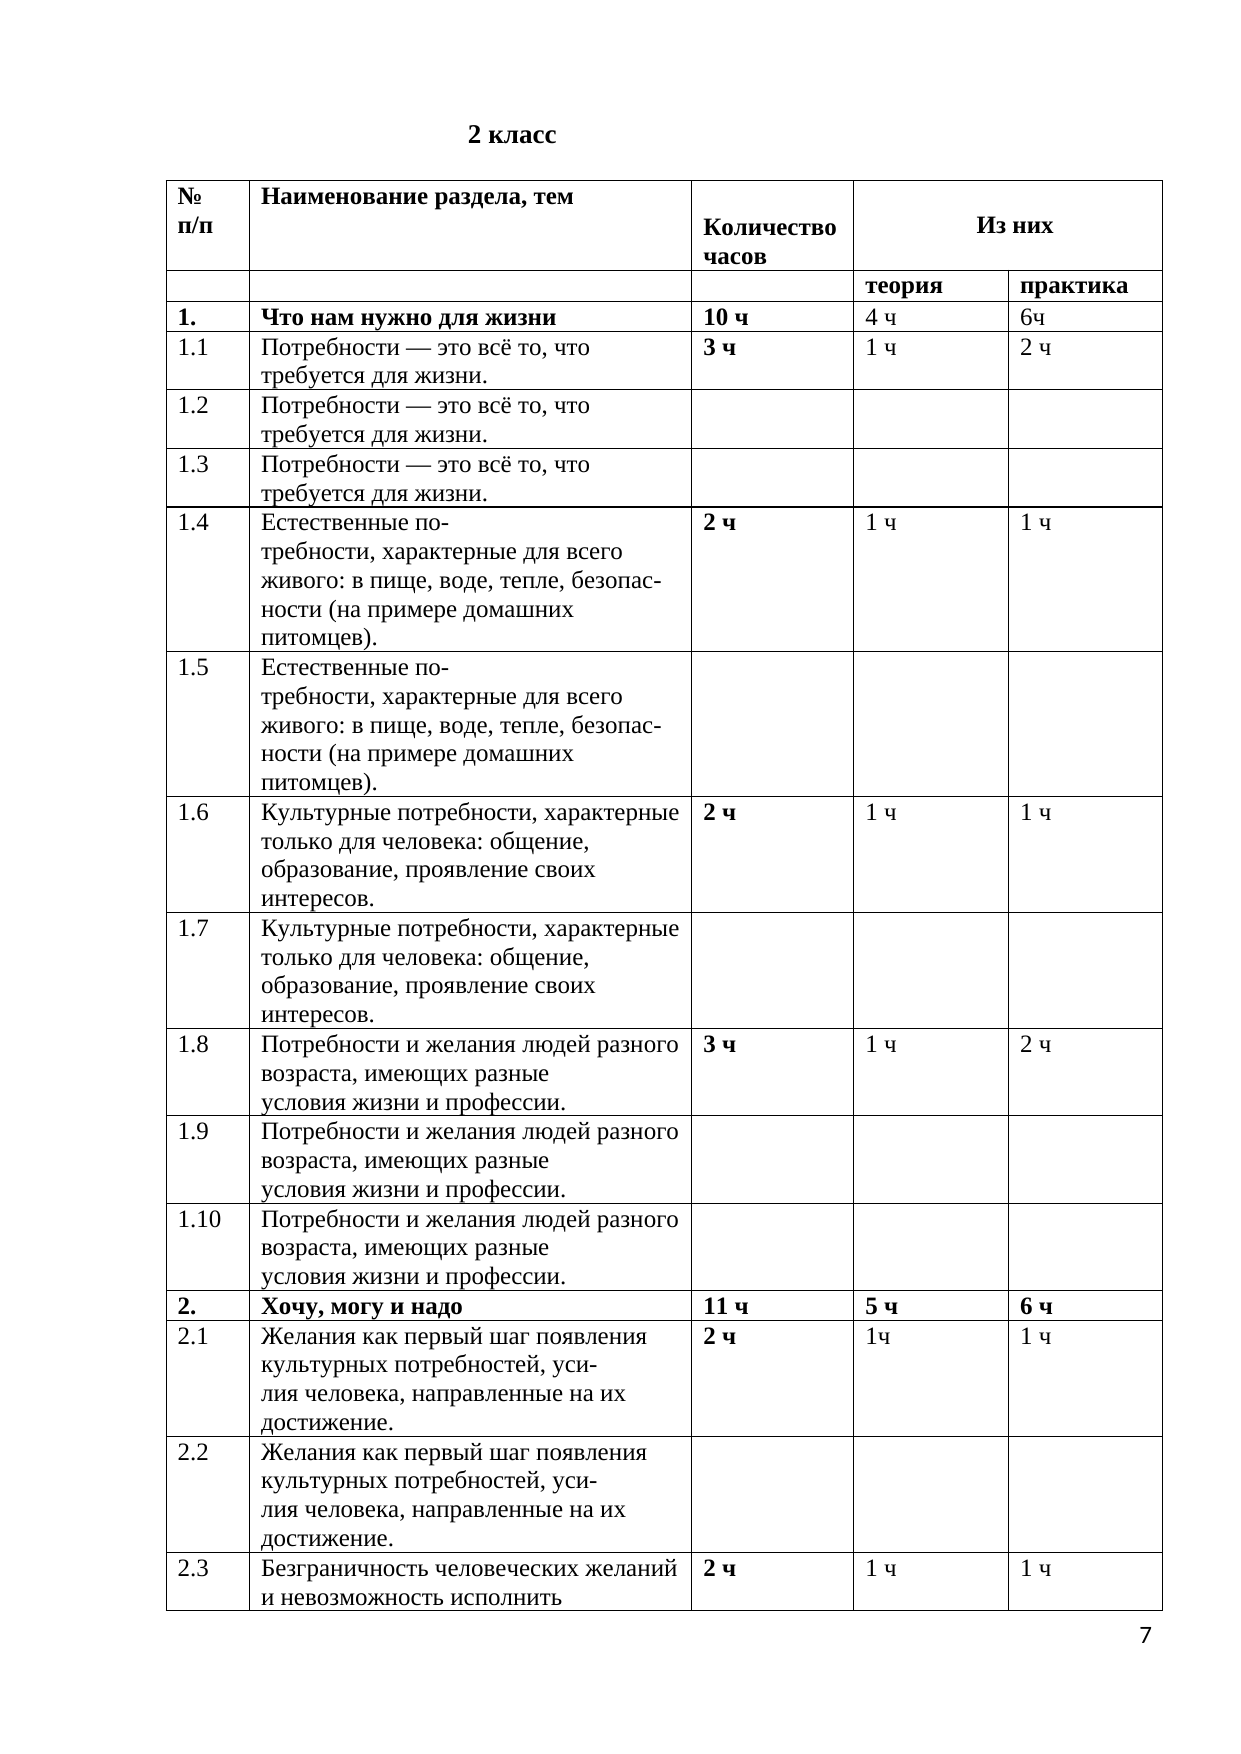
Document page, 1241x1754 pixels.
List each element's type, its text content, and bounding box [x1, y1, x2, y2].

table_cell 1.9 [167, 1116, 249, 1203]
table_cell 2 ч [1009, 1029, 1162, 1115]
table_cell Потребности — это всё то, что требуется для жизни. [250, 449, 691, 506]
table_cell 1 ч [854, 332, 1008, 389]
table_cell 1.8 [167, 1029, 249, 1115]
table_cell Потребности — это всё то, что требуется для жизни. [250, 390, 691, 448]
table_cell 1.3 [167, 449, 249, 506]
table_cell 1 ч [1009, 797, 1162, 912]
table_cell 2 ч [692, 508, 853, 651]
table_cell 2 ч [692, 1553, 853, 1610]
table_cell [1009, 652, 1162, 796]
table_cell 2 ч [692, 1321, 853, 1436]
table_cell Потребности — это всё то, что требуется для жизни. [250, 332, 691, 389]
table_cell [692, 390, 853, 448]
table_cell [1009, 1204, 1162, 1290]
table_cell Желания как первый шаг появления культурных потребностей, уси- лия человека, направленные на их достижение. [250, 1437, 691, 1552]
table_cell 1.2 [167, 390, 249, 448]
table_cell 1ч [854, 1321, 1008, 1436]
table_cell [692, 449, 853, 506]
table_cell 2. [167, 1291, 249, 1320]
table_cell 1.1 [167, 332, 249, 389]
table_cell [692, 1116, 853, 1203]
table_cell 1.10 [167, 1204, 249, 1290]
table_cell 2 ч [1009, 332, 1162, 389]
table_cell 2 ч [692, 797, 853, 912]
table_cell [1009, 449, 1162, 506]
table_cell Естественные по- требности, характерные для всего живого: в пище, воде, тепле, безопас- ности (на примере домашних питомцев). [250, 508, 691, 651]
table_cell Что нам нужно для жизни [250, 302, 691, 331]
table_cell [692, 1204, 853, 1290]
table_cell 6 ч [1009, 1291, 1162, 1320]
table_cell 2.2 [167, 1437, 249, 1552]
table_cell [250, 271, 691, 301]
table_header Наименование раздела, тем [250, 181, 691, 269]
table_cell [854, 449, 1008, 506]
table_cell 1. [167, 302, 249, 331]
table_header № п/п [167, 181, 249, 269]
table_cell 4 ч [854, 302, 1008, 331]
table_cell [250, 1553, 691, 1610]
table_cell практика [1009, 271, 1162, 301]
table_cell [1009, 390, 1162, 448]
table_cell [167, 271, 249, 301]
table_cell [854, 913, 1008, 1028]
table_cell Естественные по- требности, характерные для всего живого: в пище, воде, тепле, безопас- ности (на примере домашних питомцев). [250, 652, 691, 796]
table_cell [692, 271, 853, 301]
table_cell Потребности и желания людей разного возраста, имеющих разные условия жизни и профессии. [250, 1204, 691, 1290]
table_cell 3 ч [692, 1029, 853, 1115]
text 2 класс [177, 118, 1152, 149]
table_cell 1.7 [167, 913, 249, 1028]
table_cell [854, 1116, 1008, 1203]
table_cell 1 ч [854, 1553, 1008, 1610]
table_cell 1.6 [167, 797, 249, 912]
table_cell [692, 652, 853, 796]
table_cell 1 ч [854, 1029, 1008, 1115]
table_cell [854, 1204, 1008, 1290]
table_header Из них [854, 181, 1162, 269]
table_cell Культурные потребности, характерные только для человека: общение, образование, проявление своих интересов. [250, 913, 691, 1028]
table_cell Потребности и желания людей разного возраста, имеющих разные условия жизни и профессии. [250, 1029, 691, 1115]
table_cell Хочу, могу и надо [250, 1291, 691, 1320]
table_cell [692, 913, 853, 1028]
table_cell 1.4 [167, 508, 249, 651]
table_cell 1 ч [1009, 508, 1162, 651]
table_cell [1009, 1116, 1162, 1203]
table_cell 1.5 [167, 652, 249, 796]
table_cell 5 ч [854, 1291, 1008, 1320]
table_cell 11 ч [692, 1291, 853, 1320]
table_cell Желания как первый шаг появления культурных потребностей, уси- лия человека, направленные на их достижение. [250, 1321, 691, 1436]
table_cell Потребности и желания людей разного возраста, имеющих разные условия жизни и профессии. [250, 1116, 691, 1203]
table_cell 1 ч [1009, 1553, 1162, 1610]
table_cell [692, 1437, 853, 1552]
table_cell 1 ч [1009, 1321, 1162, 1436]
table_cell 1 ч [854, 508, 1008, 651]
table_cell [854, 1437, 1008, 1552]
table_cell Культурные потребности, характерные только для человека: общение, образование, проявление своих интересов. [250, 797, 691, 912]
table_cell [1009, 1437, 1162, 1552]
table_cell 2.3 [167, 1553, 249, 1610]
table_cell 10 ч [692, 302, 853, 331]
table_cell [1009, 913, 1162, 1028]
table_cell 6ч [1009, 302, 1162, 331]
table_cell [854, 652, 1008, 796]
table_cell 3 ч [692, 332, 853, 389]
table_cell [854, 390, 1008, 448]
table_cell 1 ч [854, 797, 1008, 912]
table_cell теория [854, 271, 1008, 301]
table_cell 2.1 [167, 1321, 249, 1436]
table_header Количество часов [692, 181, 853, 269]
